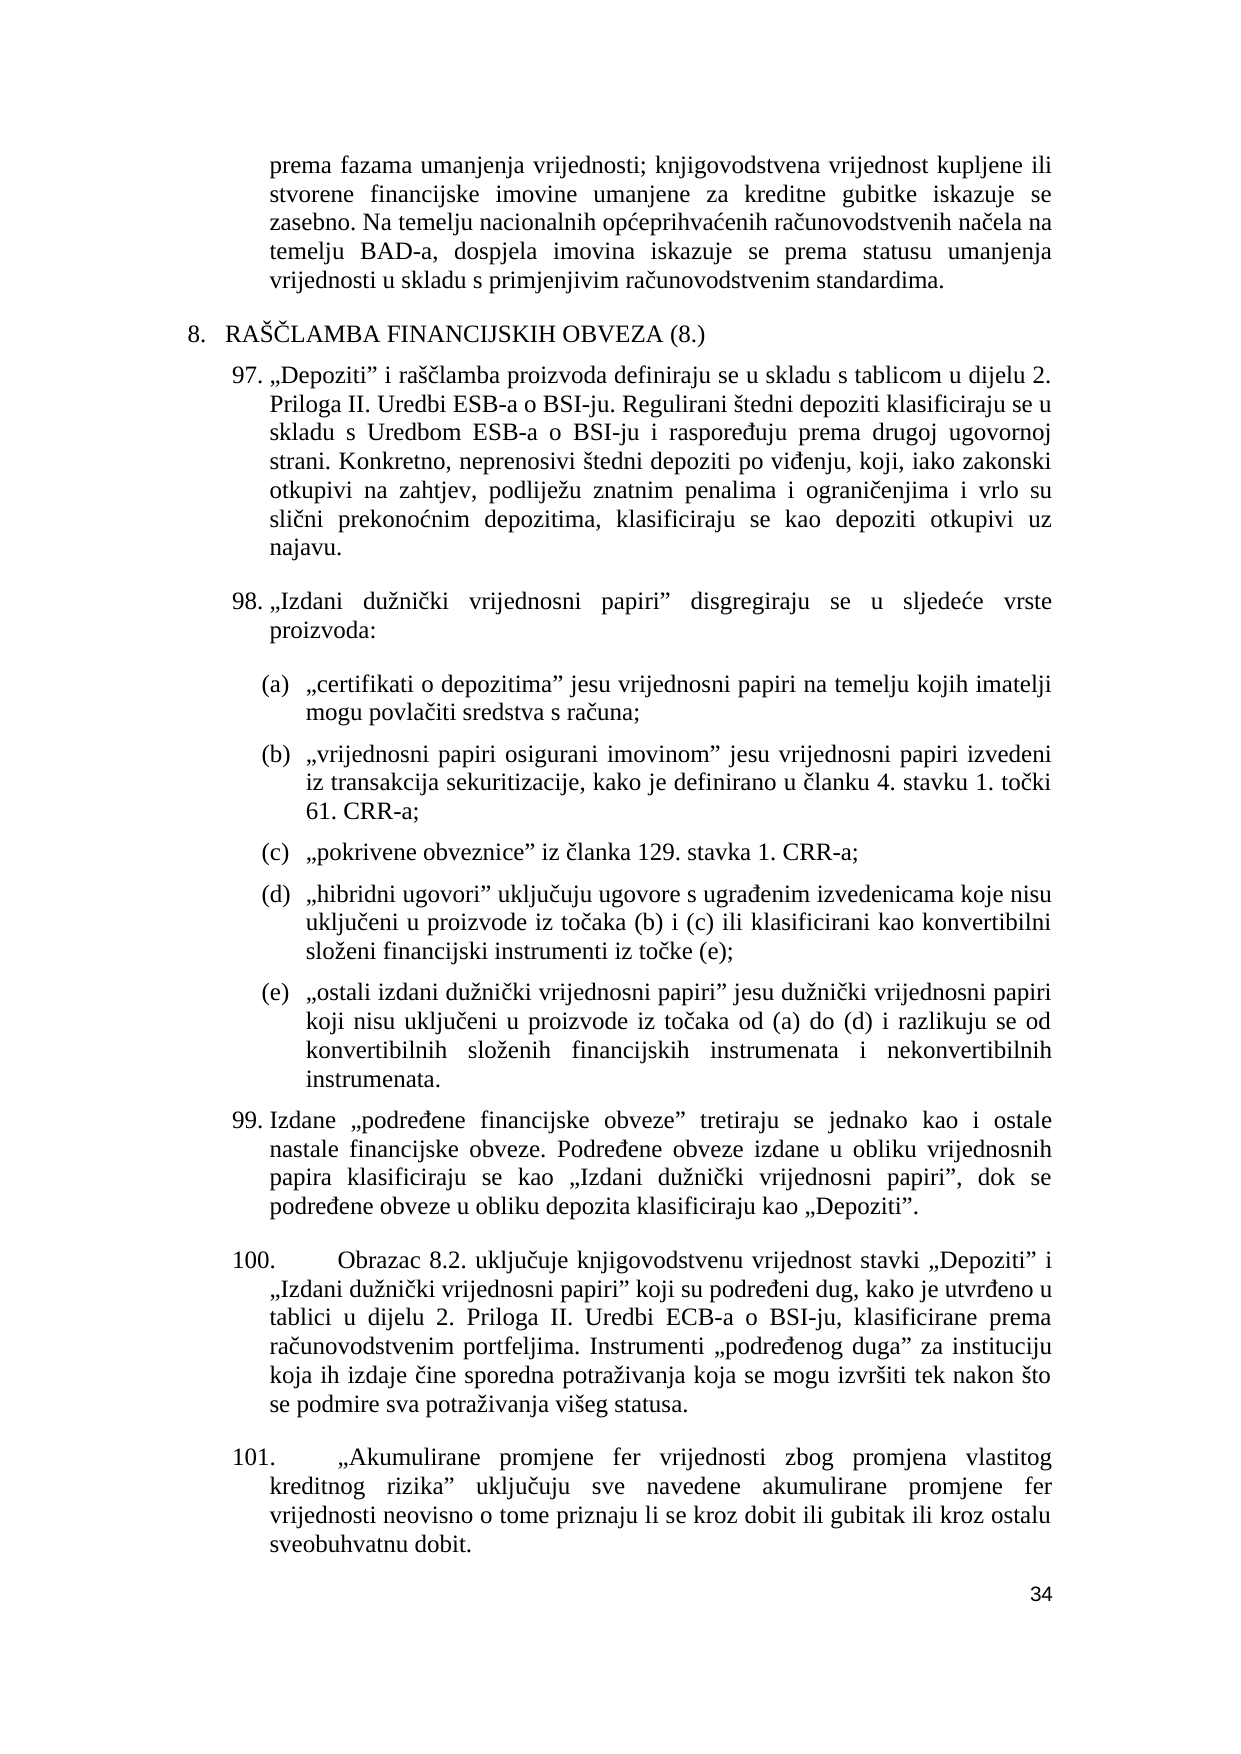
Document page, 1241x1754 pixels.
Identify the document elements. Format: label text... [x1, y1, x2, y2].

text „Depoziti” i raščlamba proizvoda definiraju se u skladu s tablicom u dijelu 2. Priloga II. Uredbi ESB-a o BSI-ju. Regulirani štedni depoziti klasificiraju se u skladu s Uredbom ESB-a o BSI-ju i raspoređuju prema drugoj ugovornoj strani. Konkretno, neprenosivi štedni depoziti po viđenju, koji, iako zakonski otkupivi na zahtjev, podliježu znatnim penalima i ograničenjima i vrlo su slični prekonoćnim depozitima, klasificiraju se kao depoziti otkupivi uz najavu. [232, 360, 1053, 561]
subtitle Raščlamba financijskih obveza (8.) [187, 319, 1053, 347]
list „certifikati o depozitima” jesu vrijednosni papiri na temelju kojih imatelji mogu povlačiti sredstva s računa; [261, 669, 1053, 726]
list „hibridni ugovori” uključuju ugovore s ugrađenim izvedenicama koje nisu uključeni u proizvode iz točaka (b) i (c) ili klasificirani kao konvertibilni složeni financijski instrumenti iz točke (e); [261, 879, 1053, 965]
list „pokrivene obveznice” iz članka 129. stavka 1. CRR-a; [261, 837, 1053, 866]
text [232, 150, 1053, 294]
text „Izdani dužnički vrijednosni papiri” disgregiraju se u sljedeće vrste proizvoda: [232, 586, 1053, 644]
text Obrazac 8.2. uključuje knjigovodstvenu vrijednost stavki „Depoziti” i „Izdani dužnički vrijednosni papiri” koji su podređeni dug, kako je utvrđeno u tablici u dijelu 2. Priloga II. Uredbi ECB-a o BSI-ju, klasificirane prema računovodstvenim portfeljima. Instrumenti „podređenog duga” za instituciju koja ih izdaje čine sporedna potraživanja koja se mogu izvršiti tek nakon što se podmire sva potraživanja višeg statusa. [232, 1245, 1053, 1417]
list „ostali izdani dužnički vrijednosni papiri” jesu dužnički vrijednosni papiri koji nisu uključeni u proizvode iz točaka od (a) do (d) i razlikuju se od konvertibilnih složenih financijskih instrumenata i nekonvertibilnih instrumenata. [261, 977, 1053, 1092]
list „vrijednosni papiri osigurani imovinom” jesu vrijednosni papiri izvedeni iz transakcija sekuritizacije, kako je definirano u članku 4. stavku 1. točki 61. CRR-a; [261, 739, 1053, 825]
text „Akumulirane promjene fer vrijednosti zbog promjena vlastitog kreditnog rizika” uključuju sve navedene akumulirane promjene fer vrijednosti neovisno o tome priznaju li se kroz dobit ili gubitak ili kroz ostalu sveobuhvatnu dobit. [232, 1442, 1053, 1557]
text Izdane „podređene financijske obveze” tretiraju se jednako kao i ostale nastale financijske obveze. Podređene obveze izdane u obliku vrijednosnih papira klasificiraju se kao „Izdani dužnički vrijednosni papiri”, dok se podređene obveze u obliku depozita klasificiraju kao „Depoziti”. [232, 1105, 1053, 1220]
